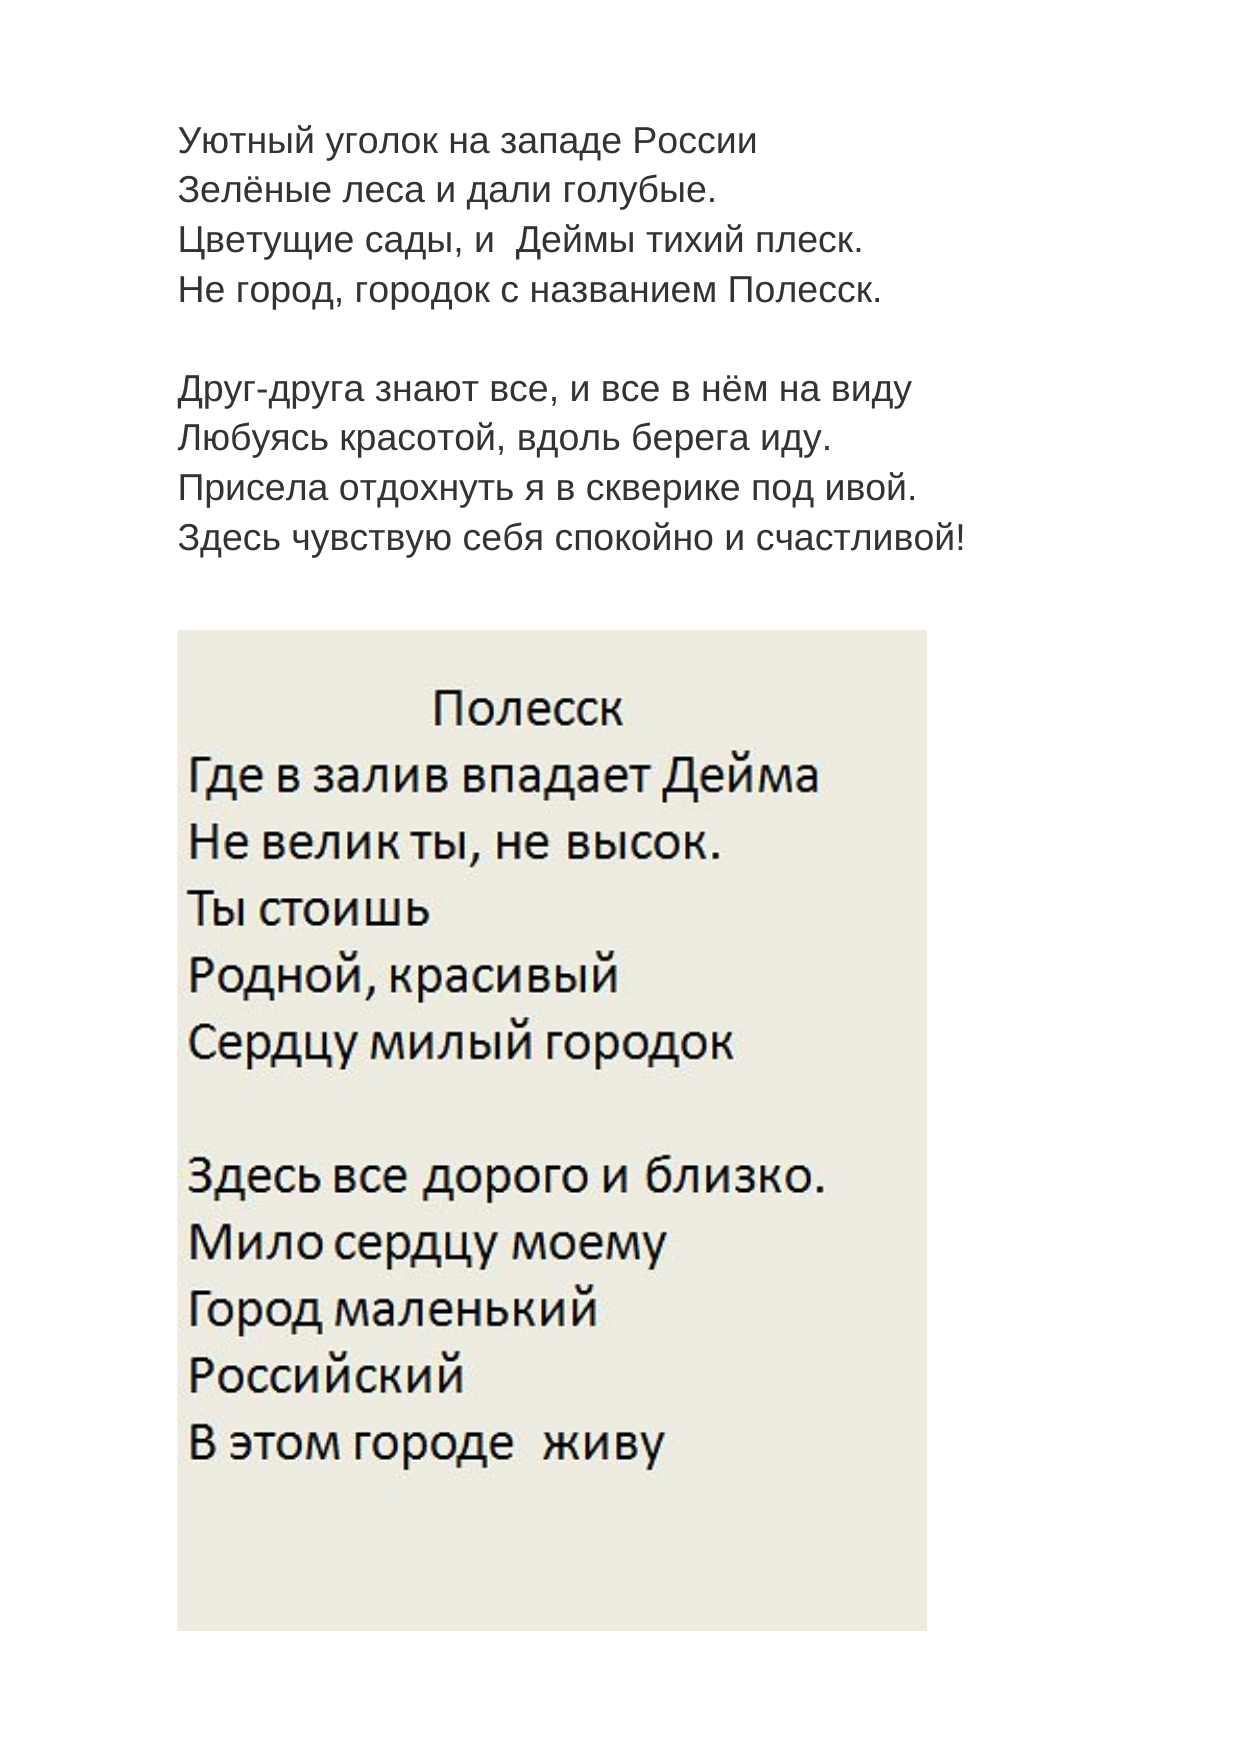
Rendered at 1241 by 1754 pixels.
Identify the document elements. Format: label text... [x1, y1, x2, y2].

picture [177, 630, 928, 1631]
text Уютный уголок на западе России Зелёные леса и дали голубые. Цветущие сады, и Деймы тихий плеск. Не город, городок с названием Полесск. Друг-друга знают все, и все в нём на виду Любуясь красотой, вдоль берега иду. Присела отдохнуть я в скверике под ивой. Здесь чувствую себя спокойно и счастливой! [177, 118, 1152, 558]
